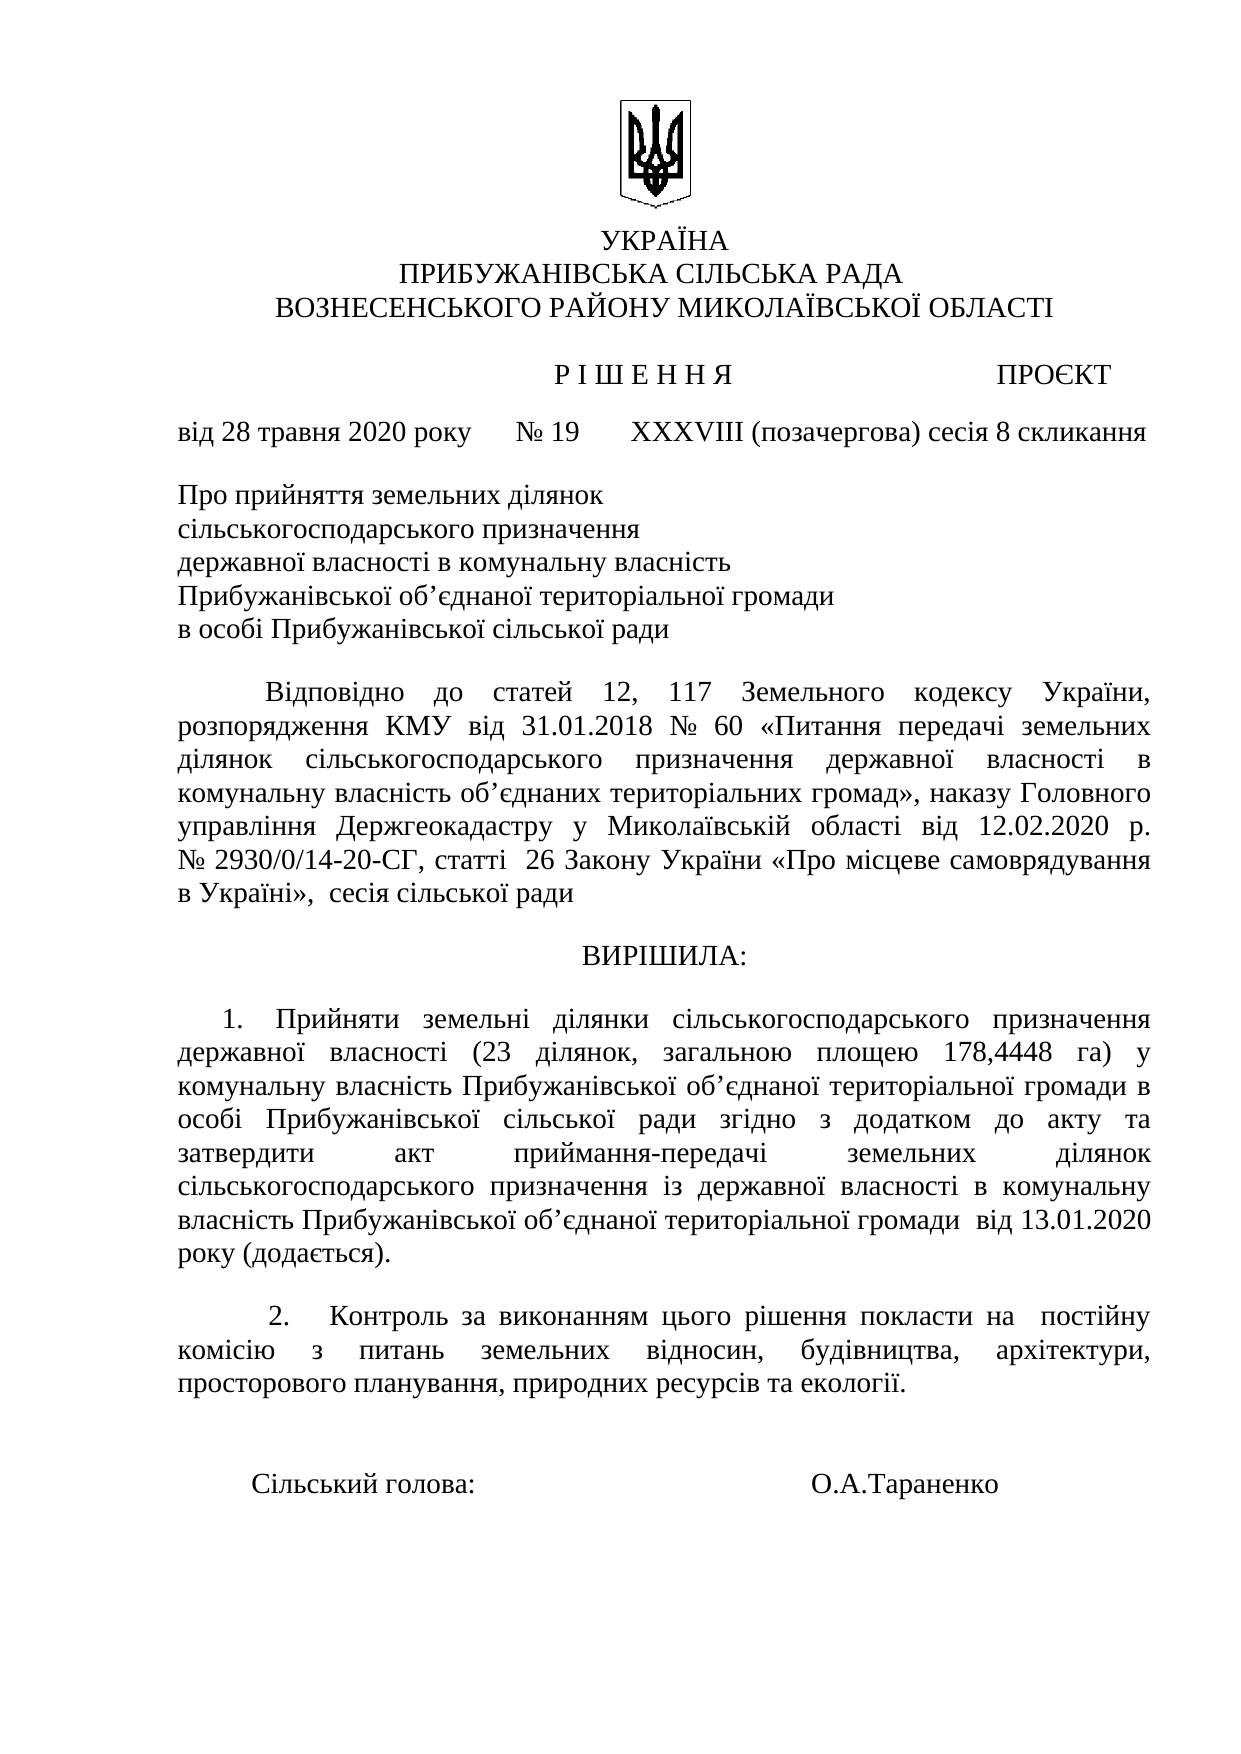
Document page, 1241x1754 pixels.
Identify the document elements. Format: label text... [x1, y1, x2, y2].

text Прибужанівської об’єднаної територіальної громади [177, 578, 1152, 611]
text сільськогосподарського призначення [177, 511, 1152, 544]
text державної власності в комунальну власність [177, 544, 1152, 578]
text Р І Ш Е Н Н Я ПРОЄКТ [177, 357, 1152, 391]
text в особі Прибужанівської сільської ради [177, 611, 1152, 645]
text ПРИБУЖАНІВСЬКА СІЛЬСЬКА РАДА [325, 256, 1152, 290]
list Прийняти земельні ділянки сільськогосподарського призначення державної власності (23 ділянок, загальною площею 178,4448 га) у комунальну власність Прибужанівської об’єднаної територіальної громади в особі Прибужанівської сільської ради згідно з додатком до акту та затвердити акт приймання-передачі земельних ділянок сільськогосподарського призначення із державної власності в комунальну власність Прибужанівської об’єднаної територіальної громади від 13.01.2020 року (додається). [177, 1001, 1152, 1269]
picture [617, 98, 693, 211]
text Відповідно до статей 12, 117 Земельного кодексу України, розпорядження КМУ від 31.01.2018 № 60 «Питання передачі земельних ділянок сільськогосподарського призначення державної власності в комунальну власність об’єднаних територіальних громад», наказу Головного управління Держгеокадастру у Миколаївській області від 12.02.2020 р. № 2930/0/14-20-СГ, статті 26 Закону України «Про місцеве самоврядування в Україні», сесія сільської ради [177, 674, 1152, 909]
text ВОЗНЕСЕНСЬКОГО РАЙОНУ МИКОЛАЇВСЬКОЇ ОБЛАСТІ [177, 290, 1152, 323]
text Сільський голова: О.А.Тараненко [177, 1466, 1152, 1499]
text Про прийняття земельних ділянок [177, 477, 1152, 511]
text 2. Контроль за виконанням цього рішення покласти на постійну комісію з питань земельних відносин, будівництва, архітектури, просторового планування, природних ресурсів та екології. [177, 1298, 1152, 1399]
text УКРАЇНА [177, 223, 1152, 256]
text ВИРІШИЛА: [177, 938, 1152, 972]
text від 28 травня 2020 року № 19 ХХХVІІІ (позачергова) сесія 8 скликання [177, 414, 1152, 448]
